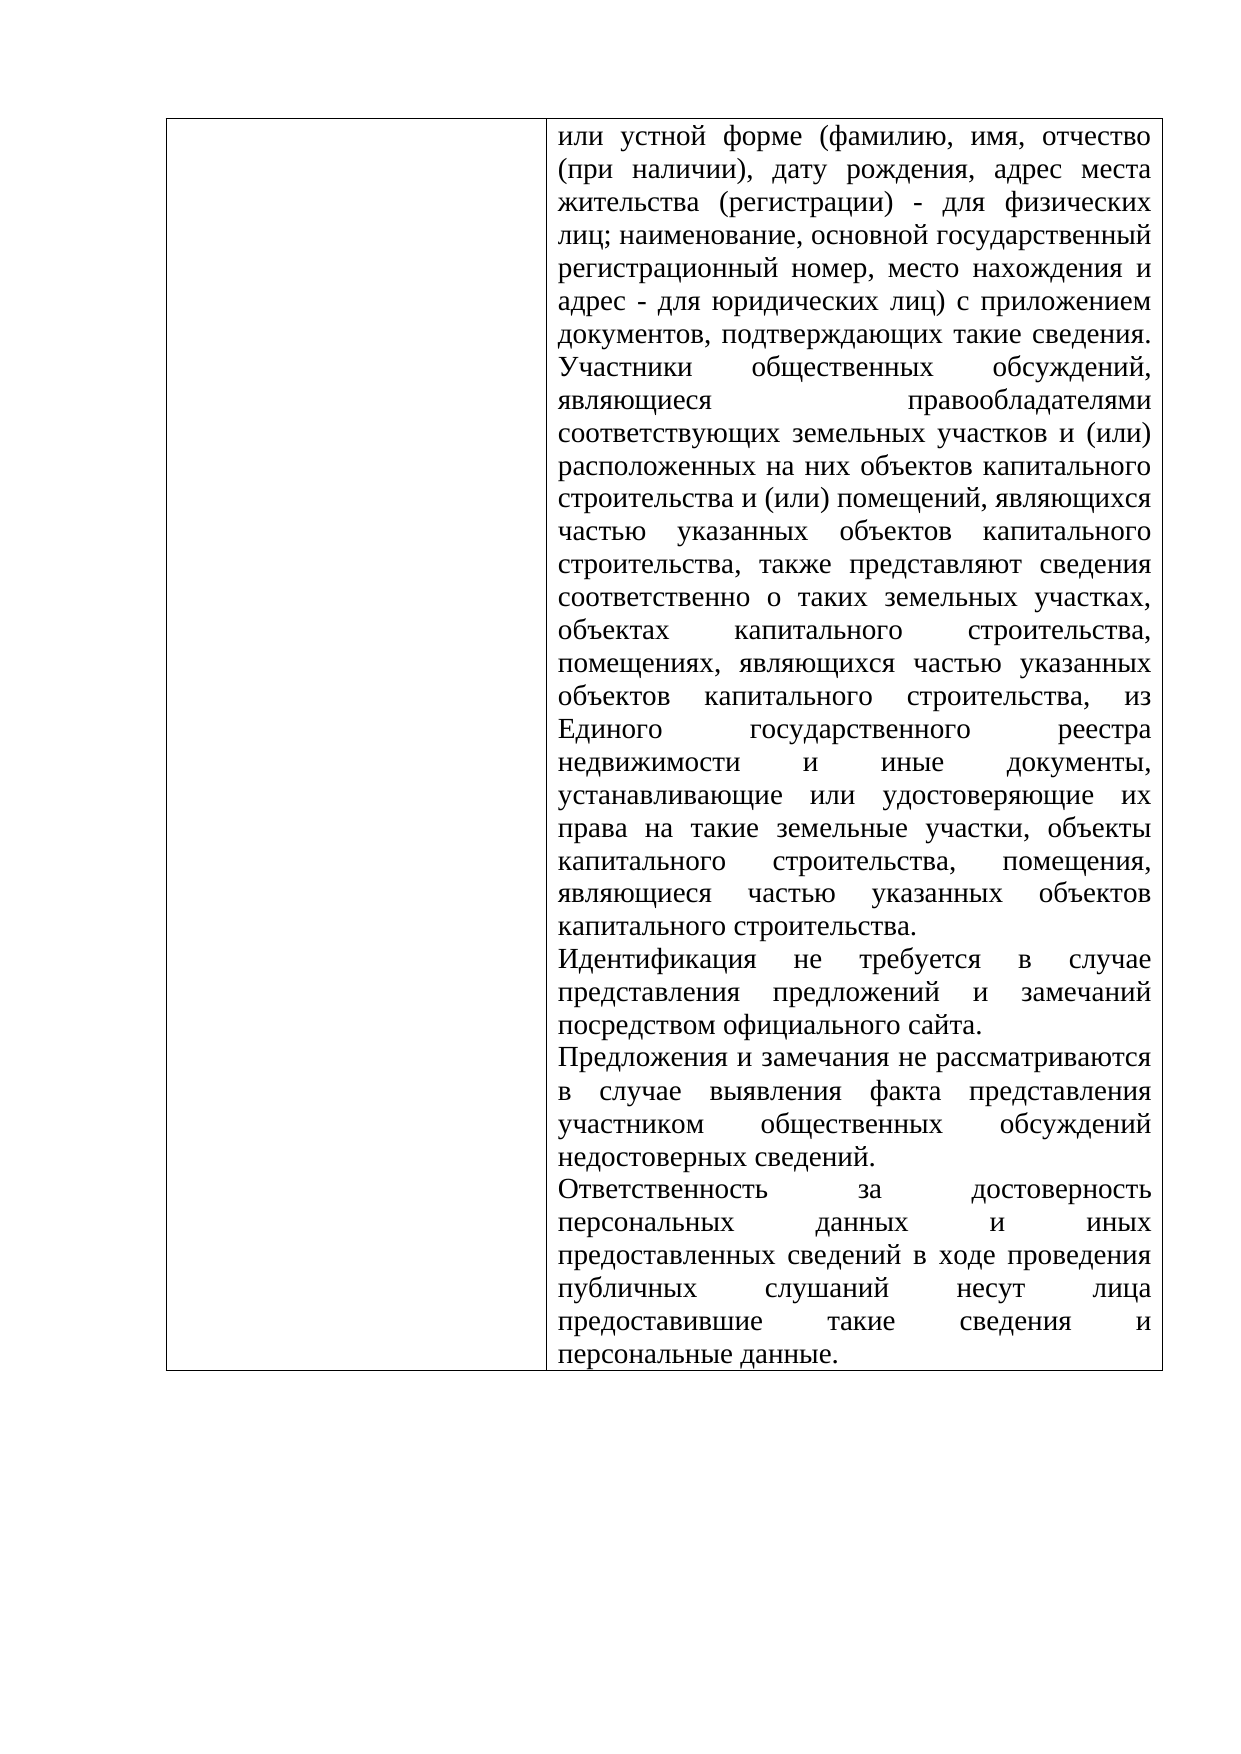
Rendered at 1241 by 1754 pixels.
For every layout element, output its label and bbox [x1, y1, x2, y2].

table_cell [547, 119, 1162, 1369]
table_cell [167, 119, 546, 1369]
